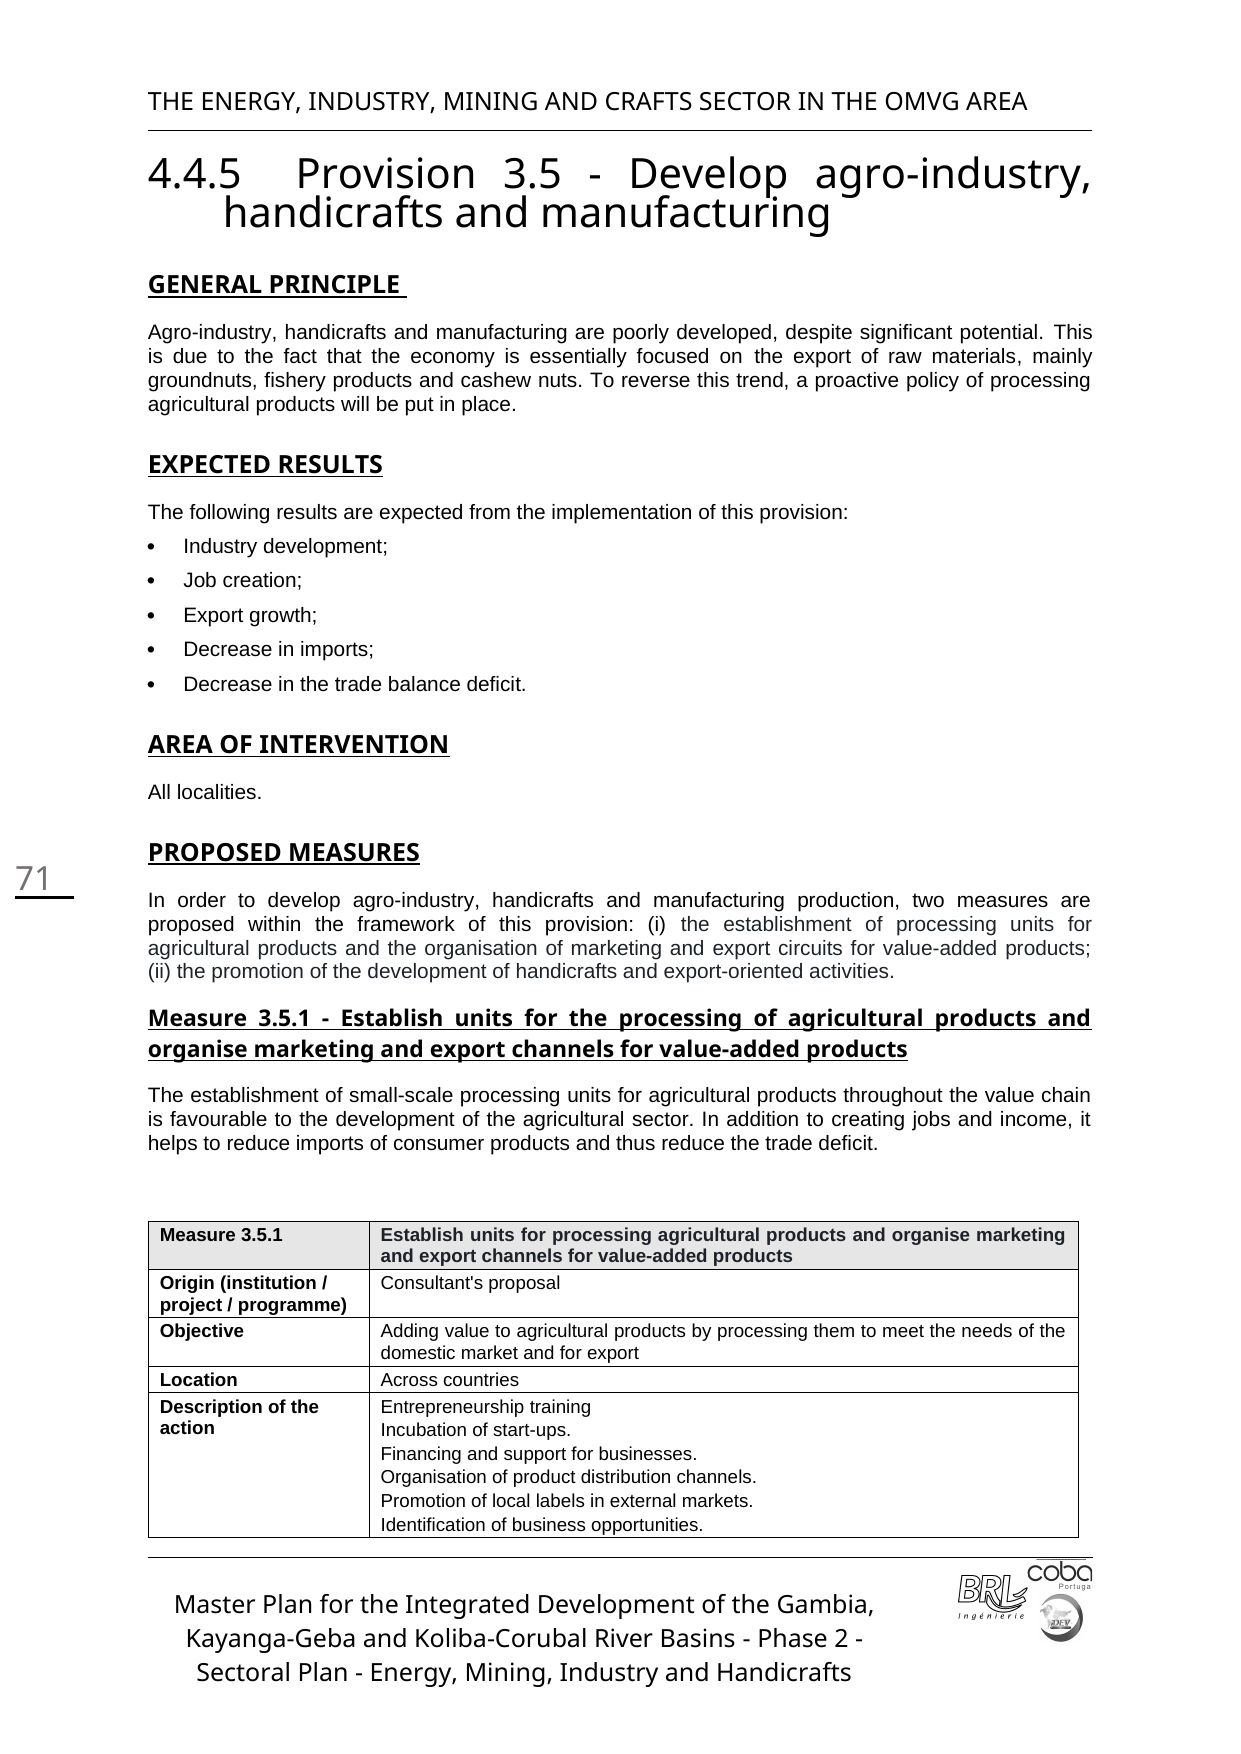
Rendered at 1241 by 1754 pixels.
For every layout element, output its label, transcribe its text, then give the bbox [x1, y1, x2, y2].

text Agro-industry, handicrafts and manufacturing are poorly developed, despite significant potential. This is due to the fact that the economy is essentially focused on the export of raw materials, mainly groundnuts, fishery products and cashew nuts. To reverse this trend, a proactive policy of processing agricultural products will be put in place. [148, 320, 1092, 416]
text Measure 3.5.1 - Establish units for the processing of agricultural products and organise marketing and export channels for value-added products [148, 1030, 1092, 1064]
text Proposed measures [148, 835, 1092, 869]
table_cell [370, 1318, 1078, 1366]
picture [957, 1559, 1093, 1620]
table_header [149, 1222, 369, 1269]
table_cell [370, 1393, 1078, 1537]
text In order to develop agro-industry, handicrafts and manufacturing production, two measures are proposed within the framework of this provision: (i) the establishment of processing units for agricultural products and the organisation of marketing and export circuits for value-added products; (ii) the promotion of the development of handicrafts and export-oriented activities. [148, 887, 1092, 983]
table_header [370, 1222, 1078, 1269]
text The establishment of small-scale processing units for agricultural products throughout the value chain is favourable to the development of the agricultural sector. In addition to creating jobs and income, it helps to reduce imports of consumer products and thus reduce the trade deficit. [148, 1083, 1092, 1155]
text Area of intervention [148, 727, 1092, 761]
text Measure 3.5.1 - Establish units for the processing of agricultural products and organise marketing and export channels for value-added products [148, 1002, 1092, 1029]
text Decrease in the trade balance deficit. [148, 671, 1092, 695]
text Decrease in imports; [148, 637, 1092, 661]
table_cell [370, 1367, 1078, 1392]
text The following results are expected from the implementation of this provision: [148, 499, 1092, 523]
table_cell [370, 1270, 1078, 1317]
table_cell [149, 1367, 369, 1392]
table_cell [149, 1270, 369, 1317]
text General principle [148, 267, 1092, 301]
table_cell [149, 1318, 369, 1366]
subtitle Provision 3.5 - Develop agro-industry, handicrafts and manufacturing [148, 156, 1092, 236]
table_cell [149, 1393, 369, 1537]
text Expected results [148, 447, 1092, 481]
text Job creation; [148, 568, 1092, 592]
text All localities. [148, 779, 1092, 803]
text Export growth; [148, 603, 1092, 627]
text Industry development; [148, 534, 1092, 558]
